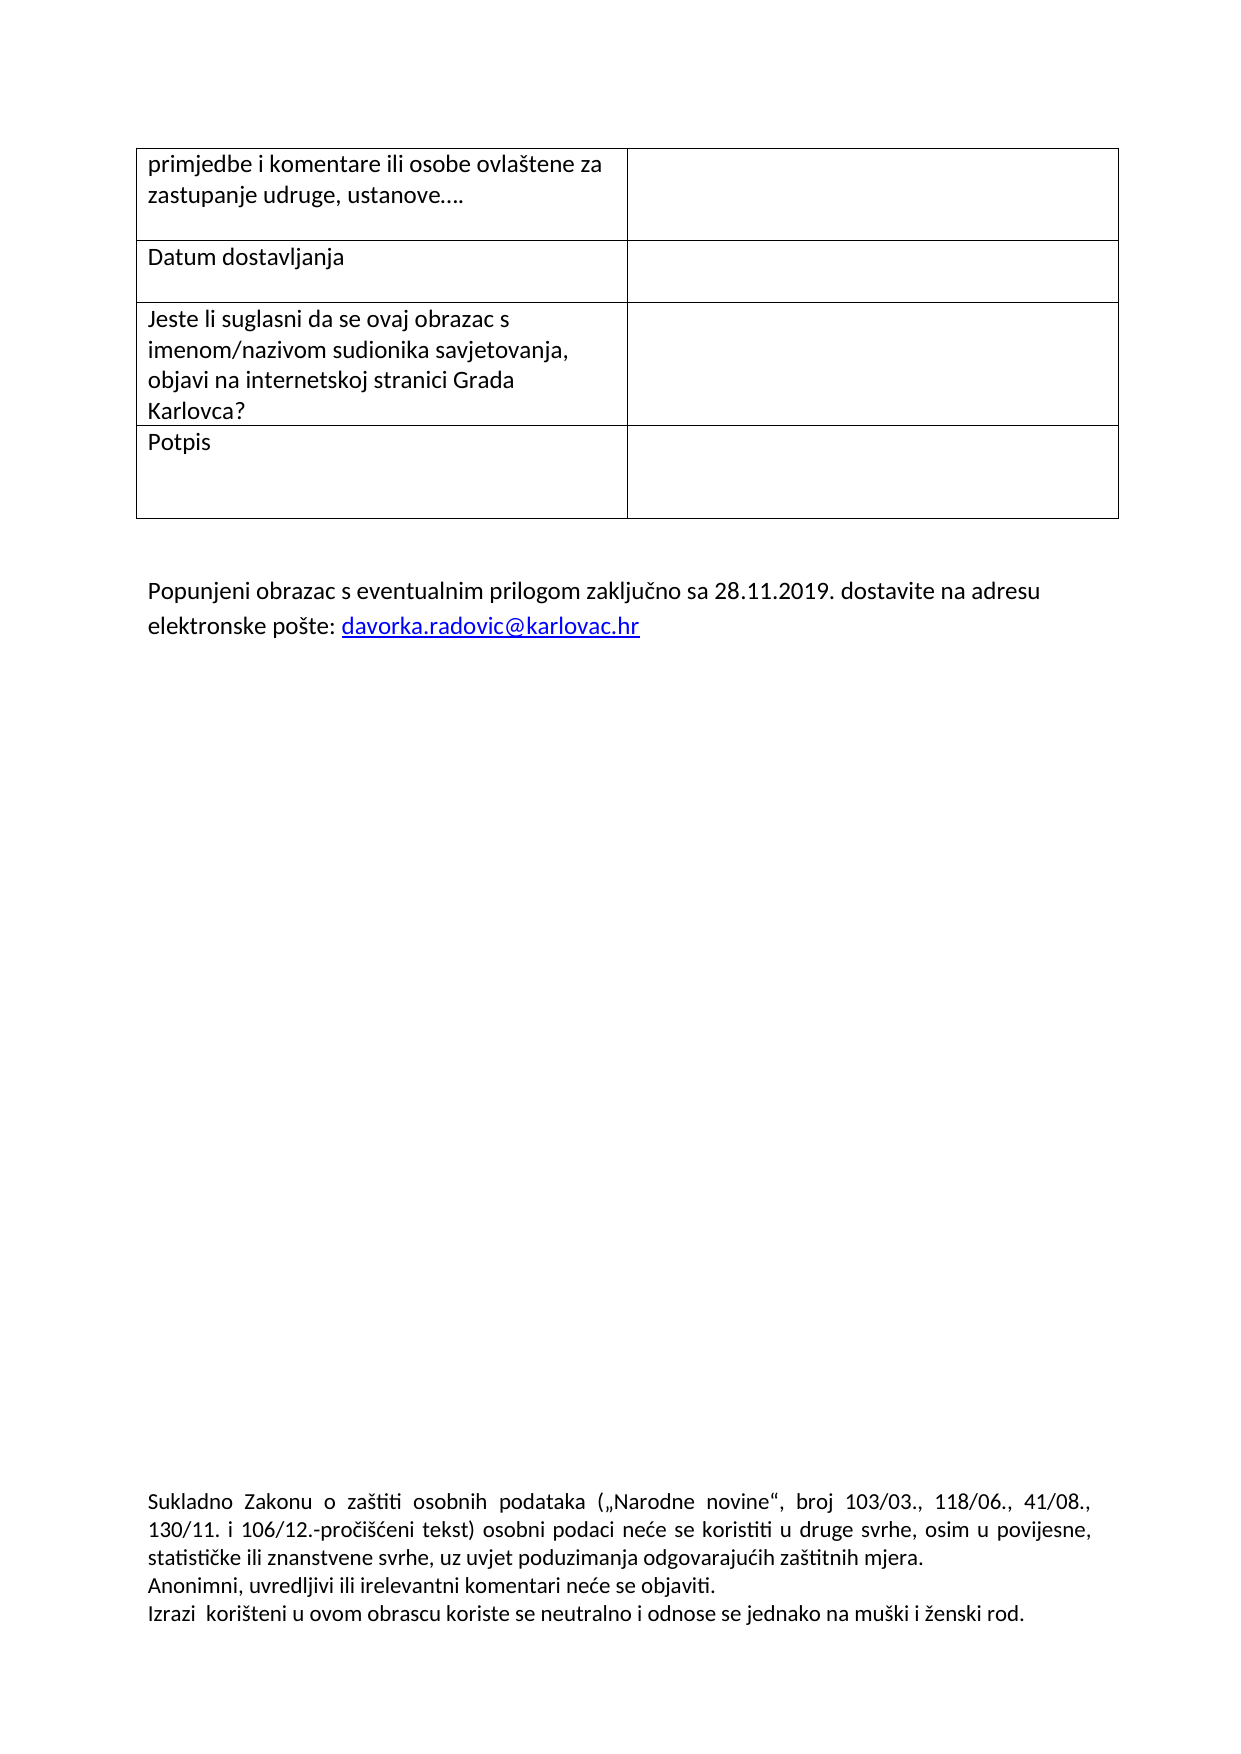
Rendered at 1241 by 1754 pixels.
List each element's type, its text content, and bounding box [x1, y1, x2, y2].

table_cell [628, 149, 1118, 240]
table_cell [628, 241, 1118, 302]
table_cell Datum dostavljanja [137, 241, 627, 302]
table_cell Potpis [137, 426, 627, 518]
table_cell [628, 303, 1118, 425]
table_cell [628, 426, 1118, 518]
text Popunjeni obrazac s eventualnim prilogom zaključno sa 28.11.2019. dostavite na adresu elektronske pošte: davorka.radovic@karlovac.hr [148, 575, 1093, 640]
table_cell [137, 149, 627, 240]
table_cell Jeste li suglasni da se ovaj obrazac s imenom/nazivom sudionika savjetovanja, objavi na internetskoj stranici Grada Karlovca? [137, 303, 627, 425]
